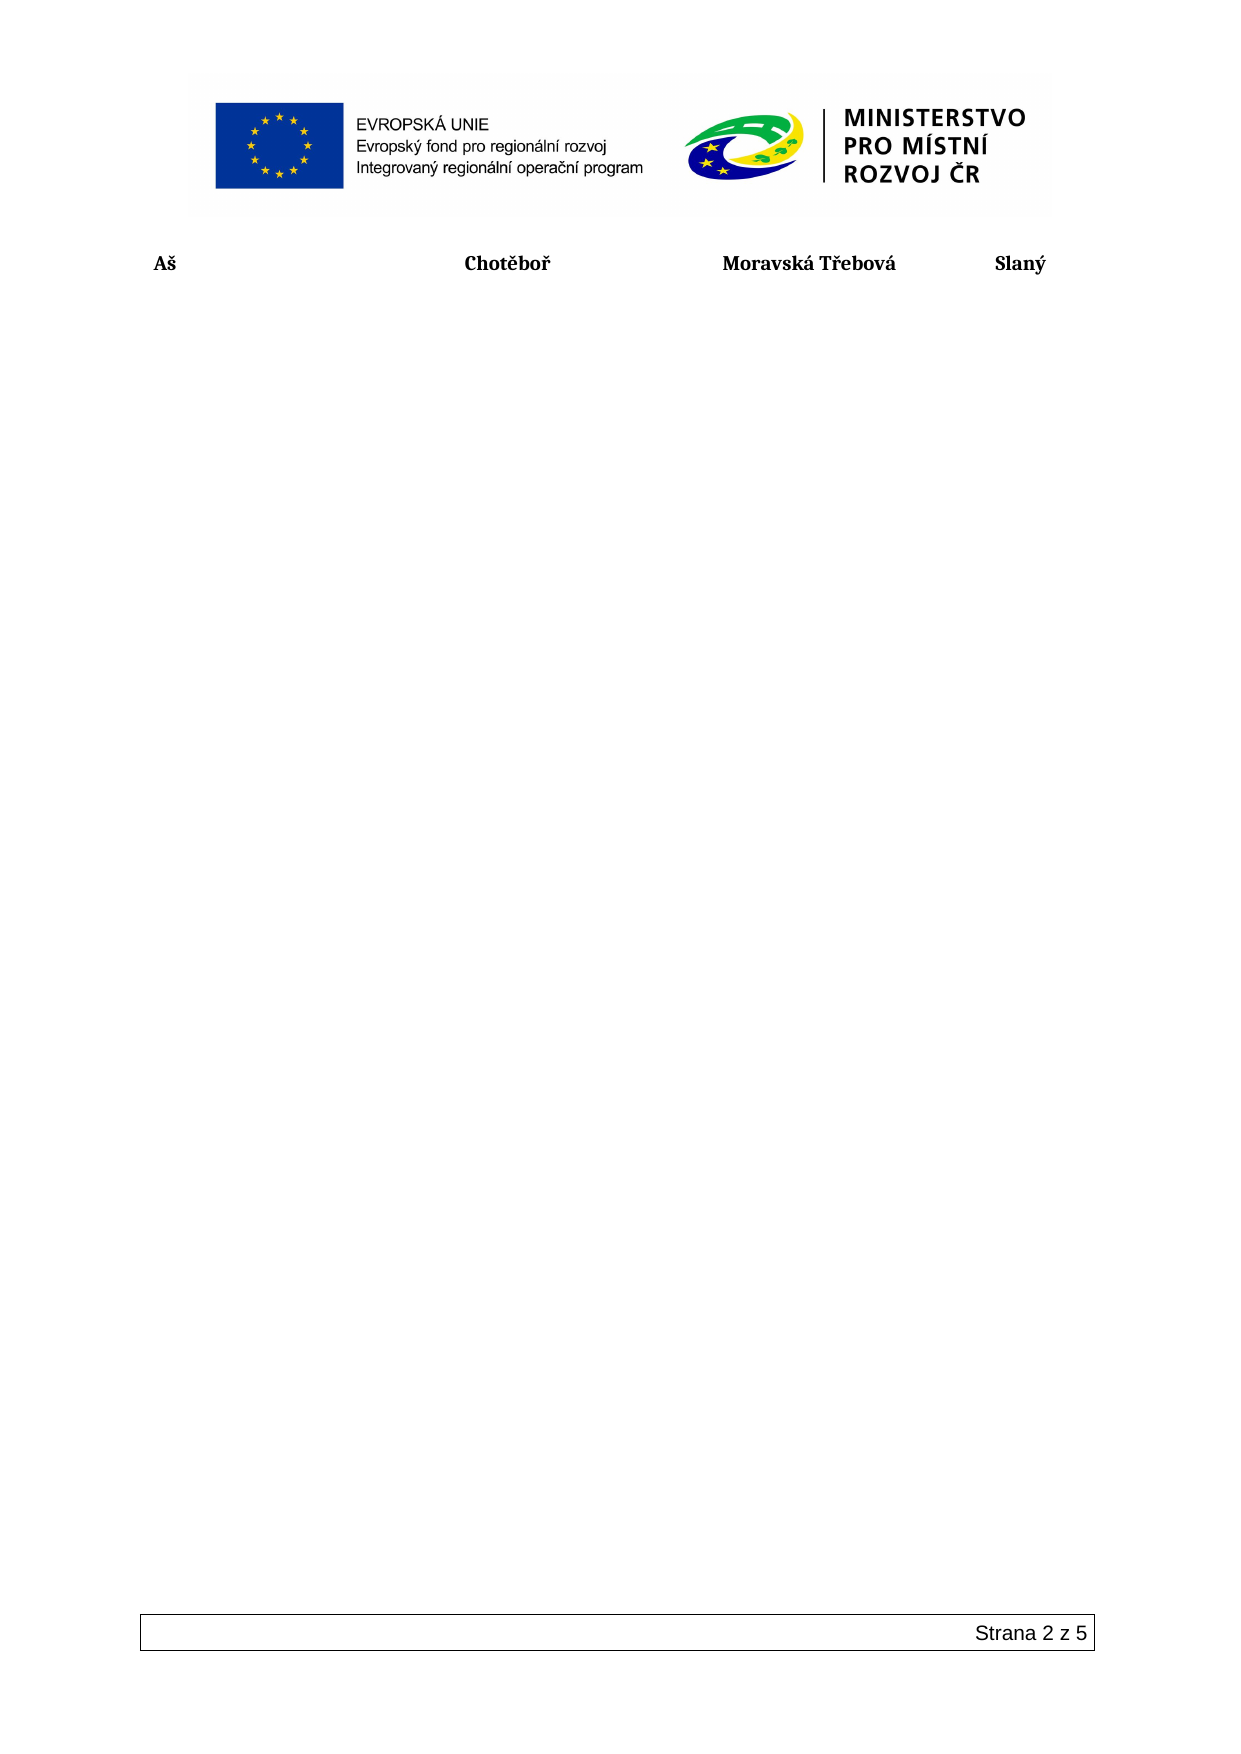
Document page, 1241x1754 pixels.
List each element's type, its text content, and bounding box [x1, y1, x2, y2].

table_header Slaný [988, 245, 1204, 276]
table_header Moravská Třebová [715, 245, 988, 276]
picture [187, 73, 1053, 217]
table_header Chotěboř [457, 245, 715, 276]
table_header Aš [146, 245, 457, 276]
